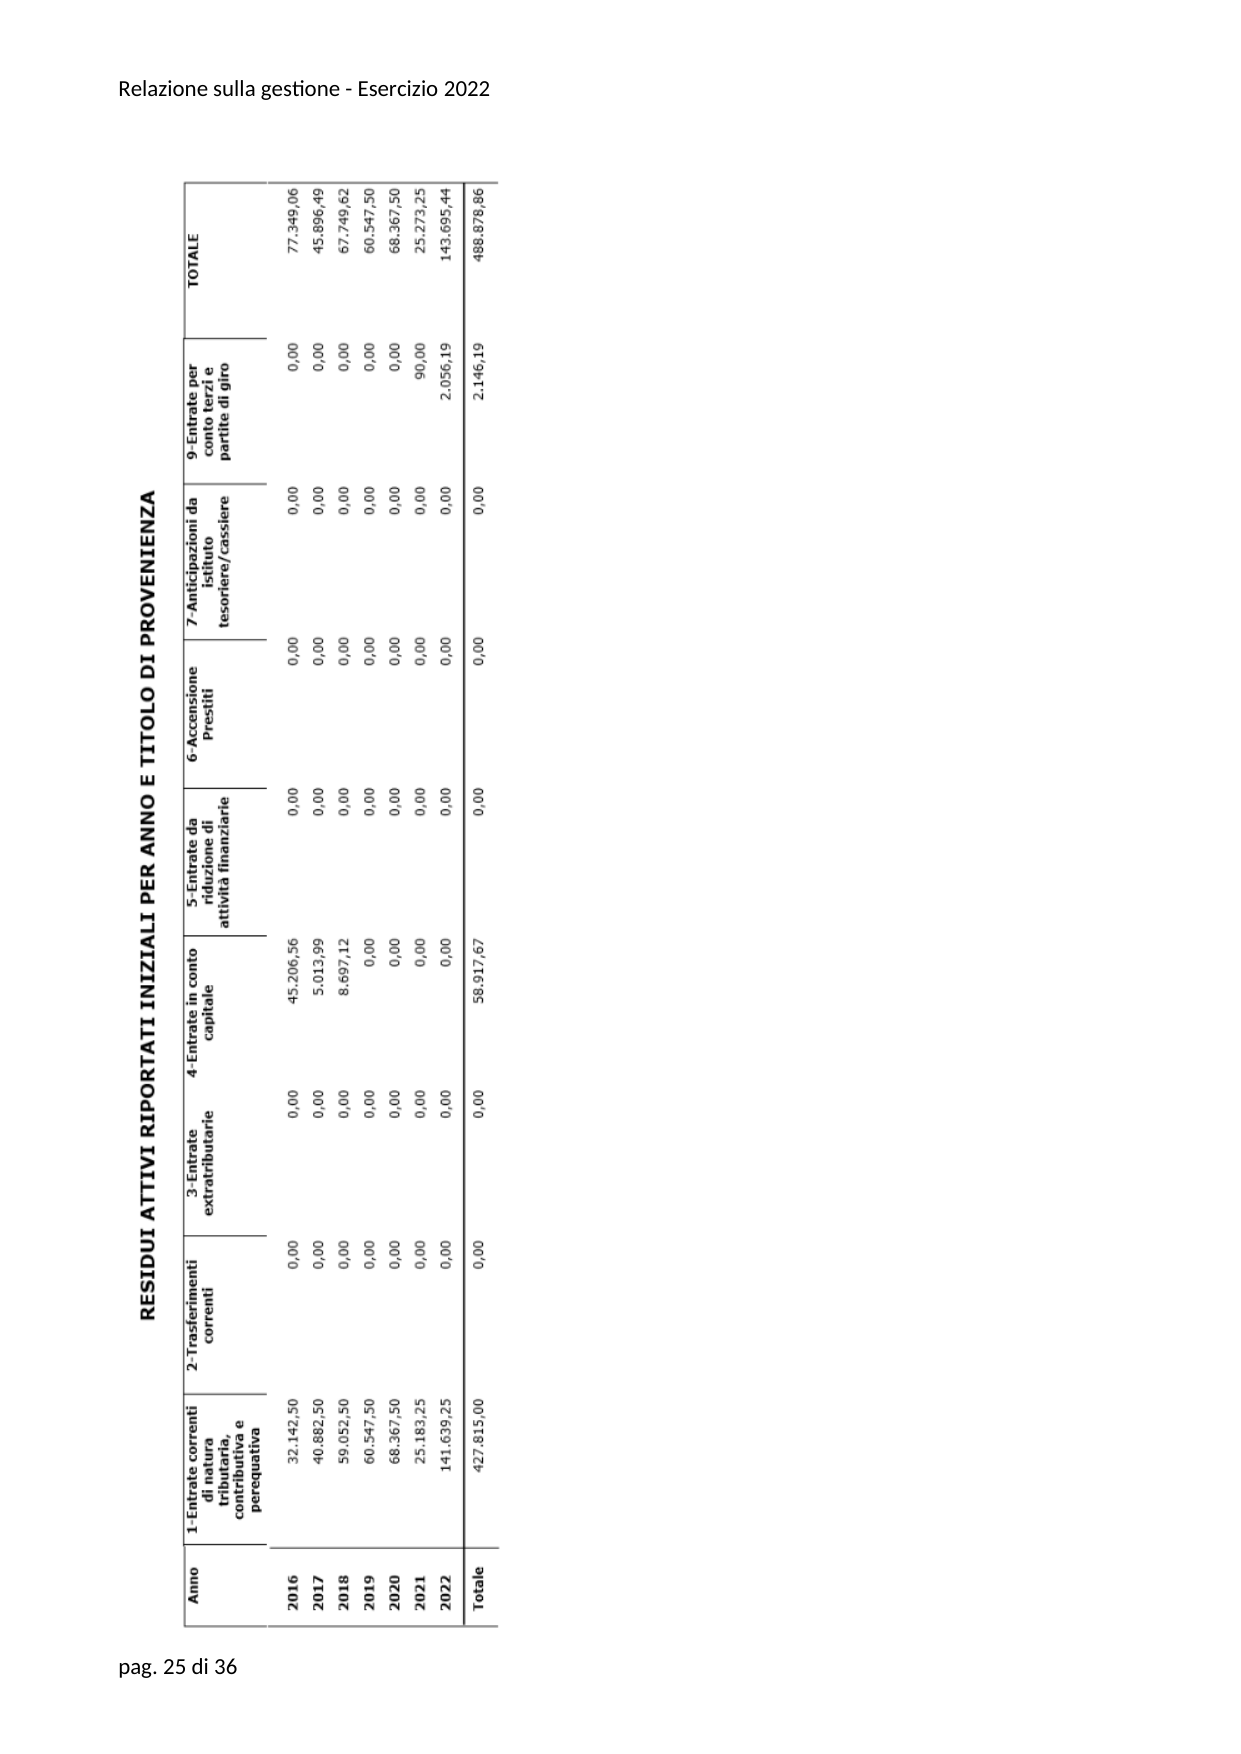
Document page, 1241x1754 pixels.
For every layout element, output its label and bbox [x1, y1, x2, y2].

picture [122, 154, 505, 1644]
